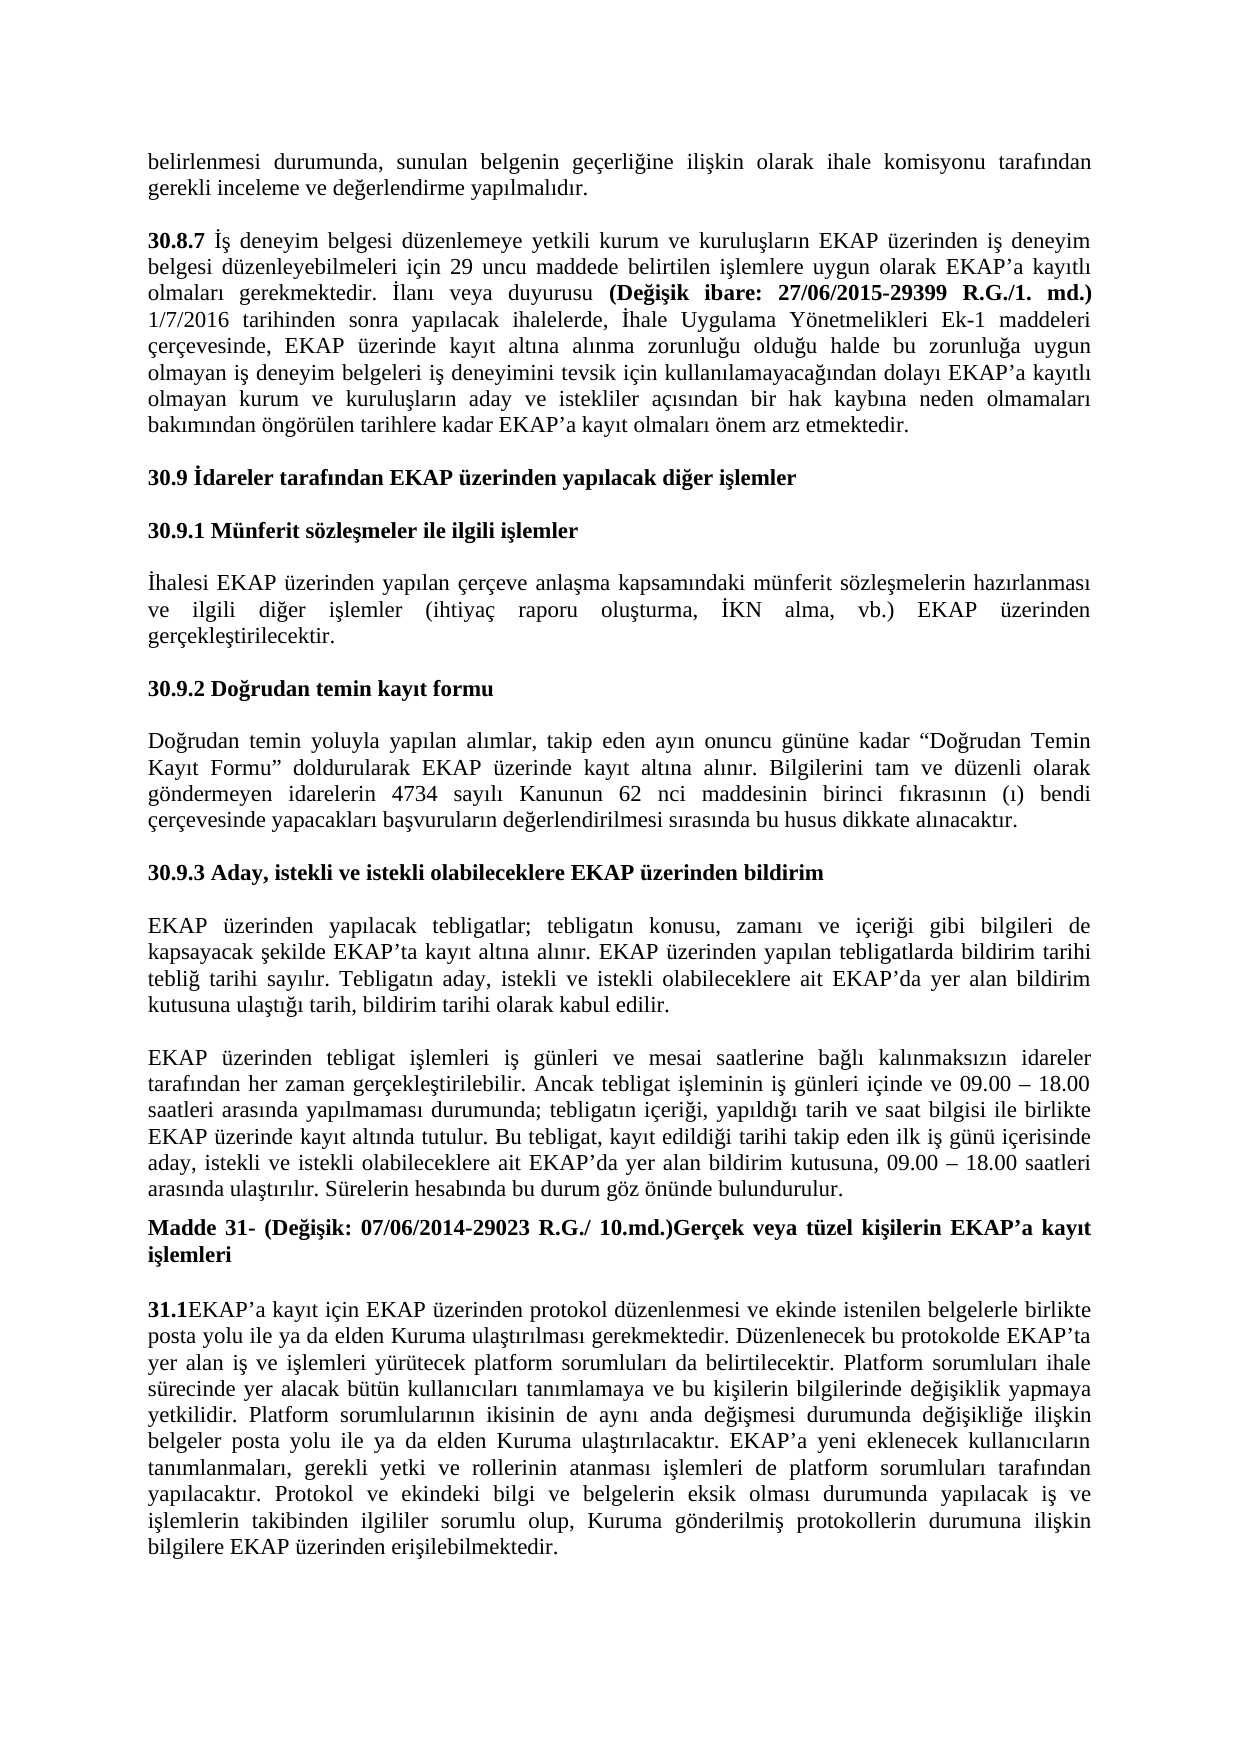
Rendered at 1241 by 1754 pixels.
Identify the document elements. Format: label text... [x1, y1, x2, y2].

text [148, 148, 1092, 200]
text 31.1EKAP’a kayıt için EKAP üzerinden protokol düzenlenmesi ve ekinde istenilen belgelerle birlikte posta yolu ile ya da elden Kuruma ulaştırılması gerekmektedir. Düzenlenecek bu protokolde EKAP’ta yer alan iş ve işlemleri yürütecek platform sorumluları da belirtilecektir. Platform sorumluları ihale sürecinde yer alacak bütün kullanıcıları tanımlamaya ve bu kişilerin bilgilerinde değişiklik yapmaya yetkilidir. Platform sorumlularının ikisinin de aynı anda değişmesi durumunda değişikliğe ilişkin belgeler posta yolu ile ya da elden Kuruma ulaştırılacaktır. EKAP’a yeni eklenecek kullanıcıların tanımlanmaları, gerekli yetki ve rollerinin atanması işlemleri de platform sorumluları tarafından yapılacaktır. Protokol ve ekindeki bilgi ve belgelerin eksik olması durumunda yapılacak iş ve işlemlerin takibinden ilgililer sorumlu olup, Kuruma gönderilmiş protokollerin durumuna ilişkin bilgilere EKAP üzerinden erişilebilmektedir. [148, 1296, 1092, 1559]
text 30.9.1 Münferit sözleşmeler ile ilgili işlemler [148, 517, 1092, 543]
text EKAP üzerinden tebligat işlemleri iş günleri ve mesai saatlerine bağlı kalınmaksızın idareler tarafından her zaman gerçekleştirilebilir. Ancak tebligat işleminin iş günleri içinde ve 09.00 – 18.00 saatleri arasında yapılmaması durumunda; tebligatın içeriği, yapıldığı tarih ve saat bilgisi ile birlikte EKAP üzerinde kayıt altında tutulur. Bu tebligat, kayıt edildiği tarihi takip eden ilk iş günü içerisinde aday, istekli ve istekli olabileceklere ait EKAP’da yer alan bildirim kutusuna, 09.00 – 18.00 saatleri arasında ulaştırılır. Sürelerin hesabında bu durum göz önünde bulundurulur. [148, 1044, 1092, 1202]
text 30.8.7 İş deneyim belgesi düzenlemeye yetkili kurum ve kuruluşların EKAP üzerinden iş deneyim belgesi düzenleyebilmeleri için 29 uncu maddede belirtilen işlemlere uygun olarak EKAP’a kayıtlı olmaları gerekmektedir. İlanı veya duyurusu (Değişik ibare: 27/06/2015-29399 R.G./1. md.) 1/7/2016 tarihinden sonra yapılacak ihalelerde, İhale Uygulama Yönetmelikleri Ek-1 maddeleri çerçevesinde, EKAP üzerinde kayıt altına alınma zorunluğu olduğu halde bu zorunluğa uygun olmayan iş deneyim belgeleri iş deneyimini tevsik için kullanılamayacağından dolayı EKAP’a kayıtlı olmayan kurum ve kuruluşların aday ve istekliler açısından bir hak kaybına neden olmamaları bakımından öngörülen tarihlere kadar EKAP’a kayıt olmaları önem arz etmektedir. [148, 227, 1092, 438]
text Doğrudan temin yoluyla yapılan alımlar, takip eden ayın onuncu gününe kadar “Doğrudan Temin Kayıt Formu” doldurularak EKAP üzerinde kayıt altına alınır. Bilgilerini tam ve düzenli olarak göndermeyen idarelerin 4734 sayılı Kanunun 62 nci maddesinin birinci fıkrasının (ı) bendi çerçevesinde yapacakları başvuruların değerlendirilmesi sırasında bu husus dikkate alınacaktır. [148, 727, 1092, 833]
text Madde 31- (Değişik: 07/06/2014-29023 R.G./ 10.md.)Gerçek veya tüzel kişilerin EKAP’a kayıt işlemleri [148, 1214, 1092, 1267]
text 30.9.2 Doğrudan temin kayıt formu [148, 675, 1092, 701]
text İhalesi EKAP üzerinden yapılan çerçeve anlaşma kapsamındaki münferit sözleşmelerin hazırlanması ve ilgili diğer işlemler (ihtiyaç raporu oluşturma, İKN alma, vb.) EKAP üzerinden gerçekleştirilecektir. [148, 569, 1092, 648]
text 30.9 İdareler tarafından EKAP üzerinden yapılacak diğer işlemler [148, 464, 1092, 490]
text 30.9.3 Aday, istekli ve istekli olabileceklere EKAP üzerinden bildirim [148, 859, 1092, 886]
text EKAP üzerinden yapılacak tebligatlar; tebligatın konusu, zamanı ve içeriği gibi bilgileri de kapsayacak şekilde EKAP’ta kayıt altına alınır. EKAP üzerinden yapılan tebligatlarda bildirim tarihi tebliğ tarihi sayılır. Tebligatın aday, istekli ve istekli olabileceklere ait EKAP’da yer alan bildirim kutusuna ulaştığı tarih, bildirim tarihi olarak kabul edilir. [148, 912, 1092, 1017]
